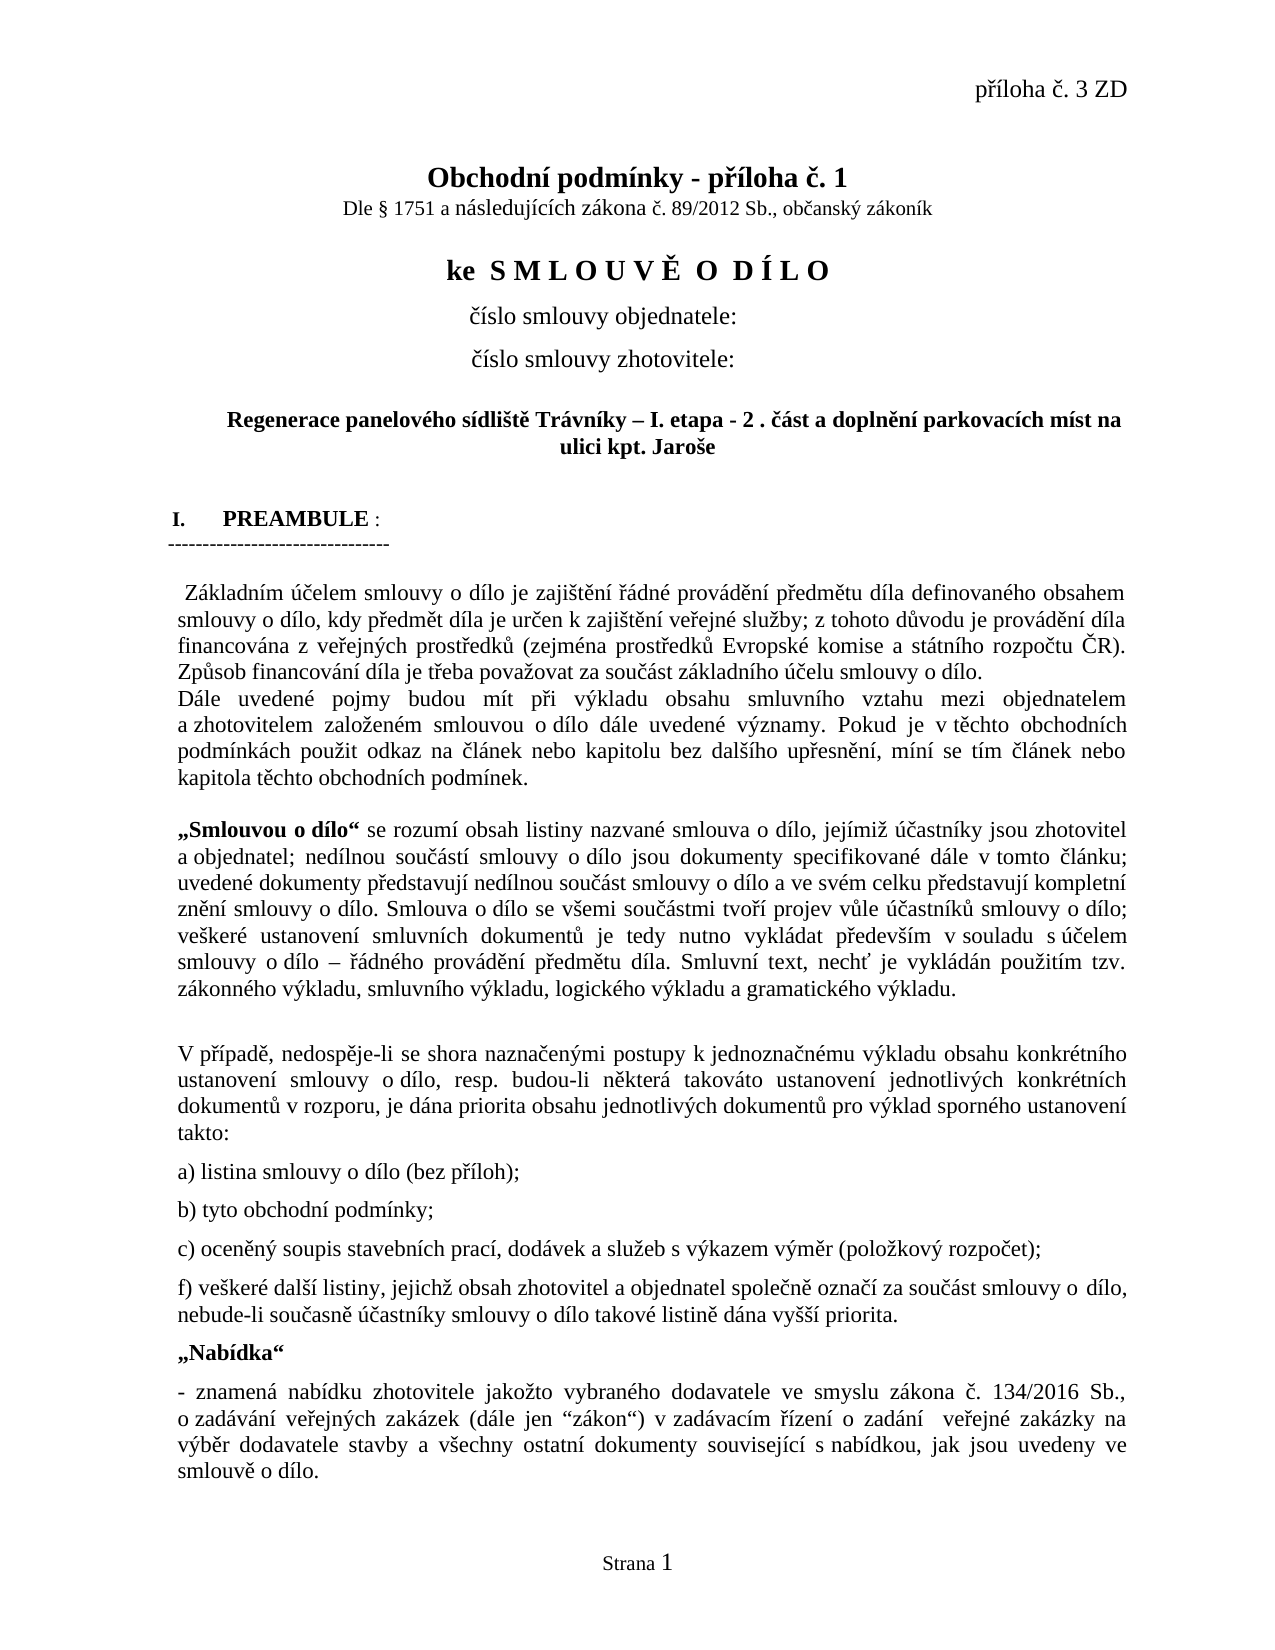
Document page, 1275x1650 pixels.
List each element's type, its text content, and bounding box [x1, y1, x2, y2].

list „Smlouvou o dílo“ se rozumí obsah listiny nazvané smlouva o dílo, jejímiž účastníky jsou zhotovitel a objednatel; nedílnou součástí smlouvy o dílo jsou dokumenty specifikované dále v tomto článku; uvedené dokumenty představují nedílnou součást smlouvy o dílo a ve svém celku představují kompletní znění smlouvy o dílo. Smlouva o dílo se všemi součástmi tvoří projev vůle účastníků smlouvy o dílo; veškeré ustanovení smluvních dokumentů je tedy nutno vykládat především v souladu s účelem smlouvy o dílo – řádného provádění předmětu díla. Smluvní text, nechť je vykládán použitím tzv. zákonného výkladu, smluvního výkladu, logického výkladu a gramatického výkladu. [177, 816, 1127, 1001]
text Dle § 1751 a následujících zákona č. 89/2012 Sb., občanský zákoník [148, 193, 1127, 220]
list b) tyto obchodní podmínky; [177, 1197, 1127, 1223]
text ke S M L O U V Ě O D Í L O [148, 253, 1127, 287]
list - znamená nabídku zhotovitele jakožto vybraného dodavatele ve smyslu zákona č. 134/2016 Sb., o zadávání veřejných zakázek (dále jen “zákon“) v zadávacím řízení o zadání veřejné zakázky na výběr dodavatele stavby a všechny ostatní dokumenty související s nabídkou, jak jsou uvedeny ve smlouvě o dílo. [177, 1378, 1127, 1484]
text číslo smlouvy zhotovitele: [148, 342, 1127, 372]
list PREAMBULE : [185, 505, 1127, 531]
list c) oceněný soupis stavebních prací, dodávek a služeb s výkazem výměr (položkový rozpočet); [177, 1235, 1127, 1262]
list a) listina smlouvy o dílo (bez příloh); [177, 1158, 1127, 1184]
text Základním účelem smlouvy o dílo je zajištění řádné provádění předmětu díla definovaného obsahem smlouvy o dílo, kdy předmět díla je určen k zajištění veřejné služby; z tohoto důvodu je provádění díla financována z veřejných prostředků (zejména prostředků Evropské komise a státního rozpočtu ČR). Způsob financování díla je třeba považovat za součást základního účelu smlouvy o dílo. [162, 579, 1127, 685]
list f) veškeré další listiny, jejichž obsah zhotovitel a objednatel společně označí za součást smlouvy o dílo, nebude-li současně účastníky smlouvy o dílo takové listině dána vyšší priorita. [177, 1274, 1127, 1327]
text číslo smlouvy objednatele: [148, 299, 1127, 330]
list V případě, nedospěje-li se shora naznačenými postupy k jednoznačnému výkladu obsahu konkrétního ustanovení smlouvy o dílo, resp. budou-li některá takováto ustanovení jednotlivých konkrétních dokumentů v rozporu, je dána priorita obsahu jednotlivých dokumentů pro výklad sporného ustanovení takto: [177, 1040, 1127, 1145]
list „Nabídka“ [177, 1339, 1127, 1366]
list Dále uvedené pojmy budou mít při výkladu obsahu smluvního vztahu mezi objednatelem a zhotovitelem založeném smlouvou o dílo dále uvedené významy. Pokud je v těchto obchodních podmínkách použit odkaz na článek nebo kapitolu bez dalšího upřesnění, míní se tím článek nebo kapitola těchto obchodních podmínek. [177, 685, 1127, 790]
text -------------------------------- [162, 531, 1127, 555]
text Regenerace panelového sídliště Trávníky – I. etapa - 2 . část a doplnění parkovacích míst na ulici kpt. Jaroše [148, 406, 1127, 459]
text Obchodní podmínky - příloha č. 1 [148, 160, 1127, 193]
